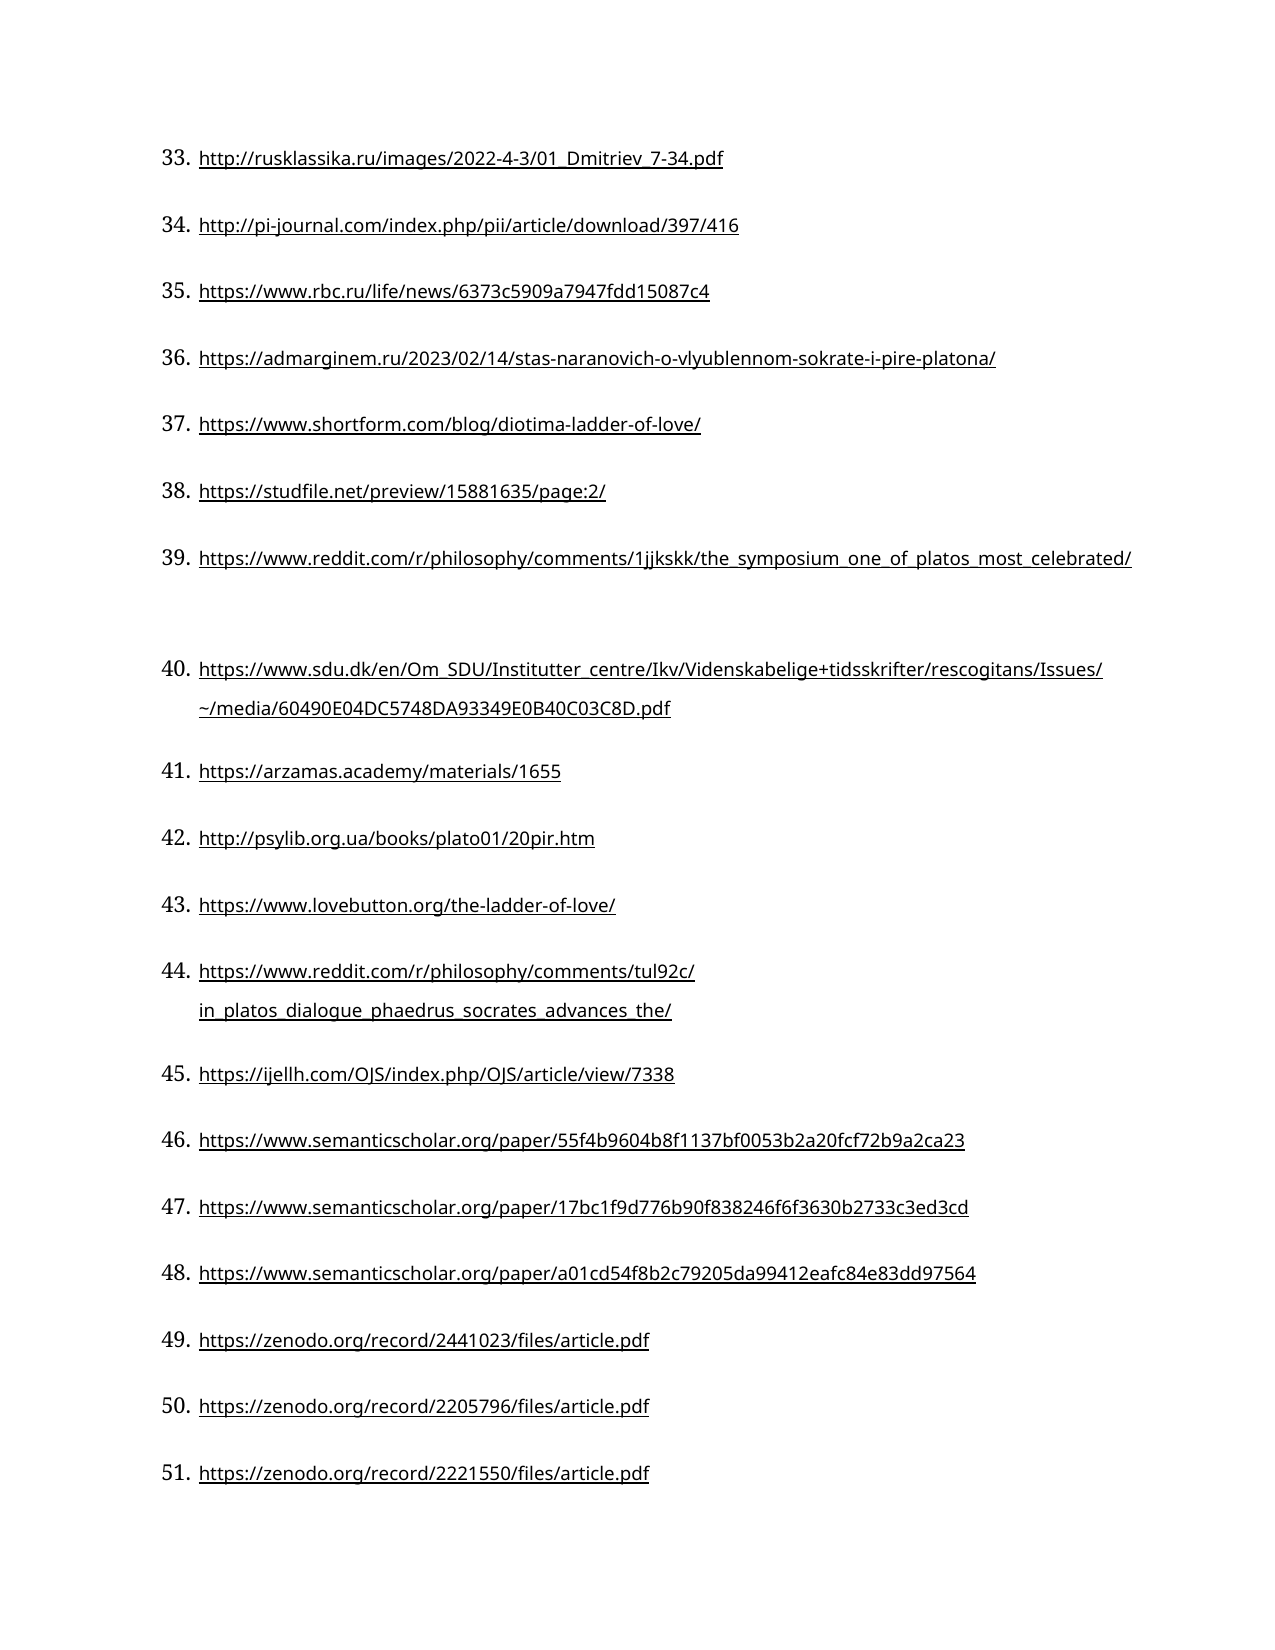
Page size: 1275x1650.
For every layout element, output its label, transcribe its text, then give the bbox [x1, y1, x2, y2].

list https://studfile.net/preview/15881635/page:2/ [161, 475, 1133, 505]
list https://www.semanticscholar.org/paper/a01cd54f8b2c79205da99412eafc84e83dd97564 [161, 1257, 1133, 1287]
list https://www.lovebutton.org/the-ladder-of-love/ [161, 888, 1133, 918]
list https://www.semanticscholar.org/paper/55f4b9604b8f1137bf0053b2a20fcf72b9a2ca23 [161, 1124, 1133, 1154]
list https://arzamas.academy/materials/1655 [161, 755, 1133, 785]
list https://zenodo.org/record/2221550/files/article.pdf [161, 1457, 1133, 1487]
list https://zenodo.org/record/2441023/files/article.pdf [161, 1324, 1133, 1354]
list https://www.semanticscholar.org/paper/17bc1f9d776b90f838246f6f3630b2733c3ed3cd [161, 1191, 1133, 1221]
list https://www.sdu.dk/en/Om_SDU/Institutter_centre/Ikv/Videnskabelige+tidsskrifter/rescogitans/Issues/~/media/60490E04DC5748DA93349E0B40C03C8D.pdf [161, 653, 1133, 721]
list https://zenodo.org/record/2205796/files/article.pdf [161, 1391, 1133, 1420]
list https://www.reddit.com/r/philosophy/comments/tul92c/in_platos_dialogue_phaedrus_socrates_advances_the/ [161, 955, 1133, 1023]
list https://admarginem.ru/2023/02/14/stas-naranovich-o-vlyublennom-sokrate-i-pire-platona/ [161, 342, 1133, 372]
list https://www.reddit.com/r/philosophy/comments/1jjkskk/the_symposium_one_of_platos_most_celebrated/ [161, 542, 1133, 616]
list https://www.shortform.com/blog/diotima-ladder-of-love/ [161, 408, 1133, 438]
list http://psylib.org.ua/books/plato01/20pir.htm [161, 822, 1133, 852]
list https://ijellh.com/OJS/index.php/OJS/article/view/7338 [161, 1058, 1133, 1087]
list http://rusklassika.ru/images/2022-4-3/01_Dmitriev_7-34.pdf [161, 142, 1133, 172]
list http://pi-journal.com/index.php/pii/article/download/397/416 [161, 209, 1133, 238]
list https://www.rbc.ru/life/news/6373c5909a7947fdd15087c4 [161, 275, 1133, 305]
